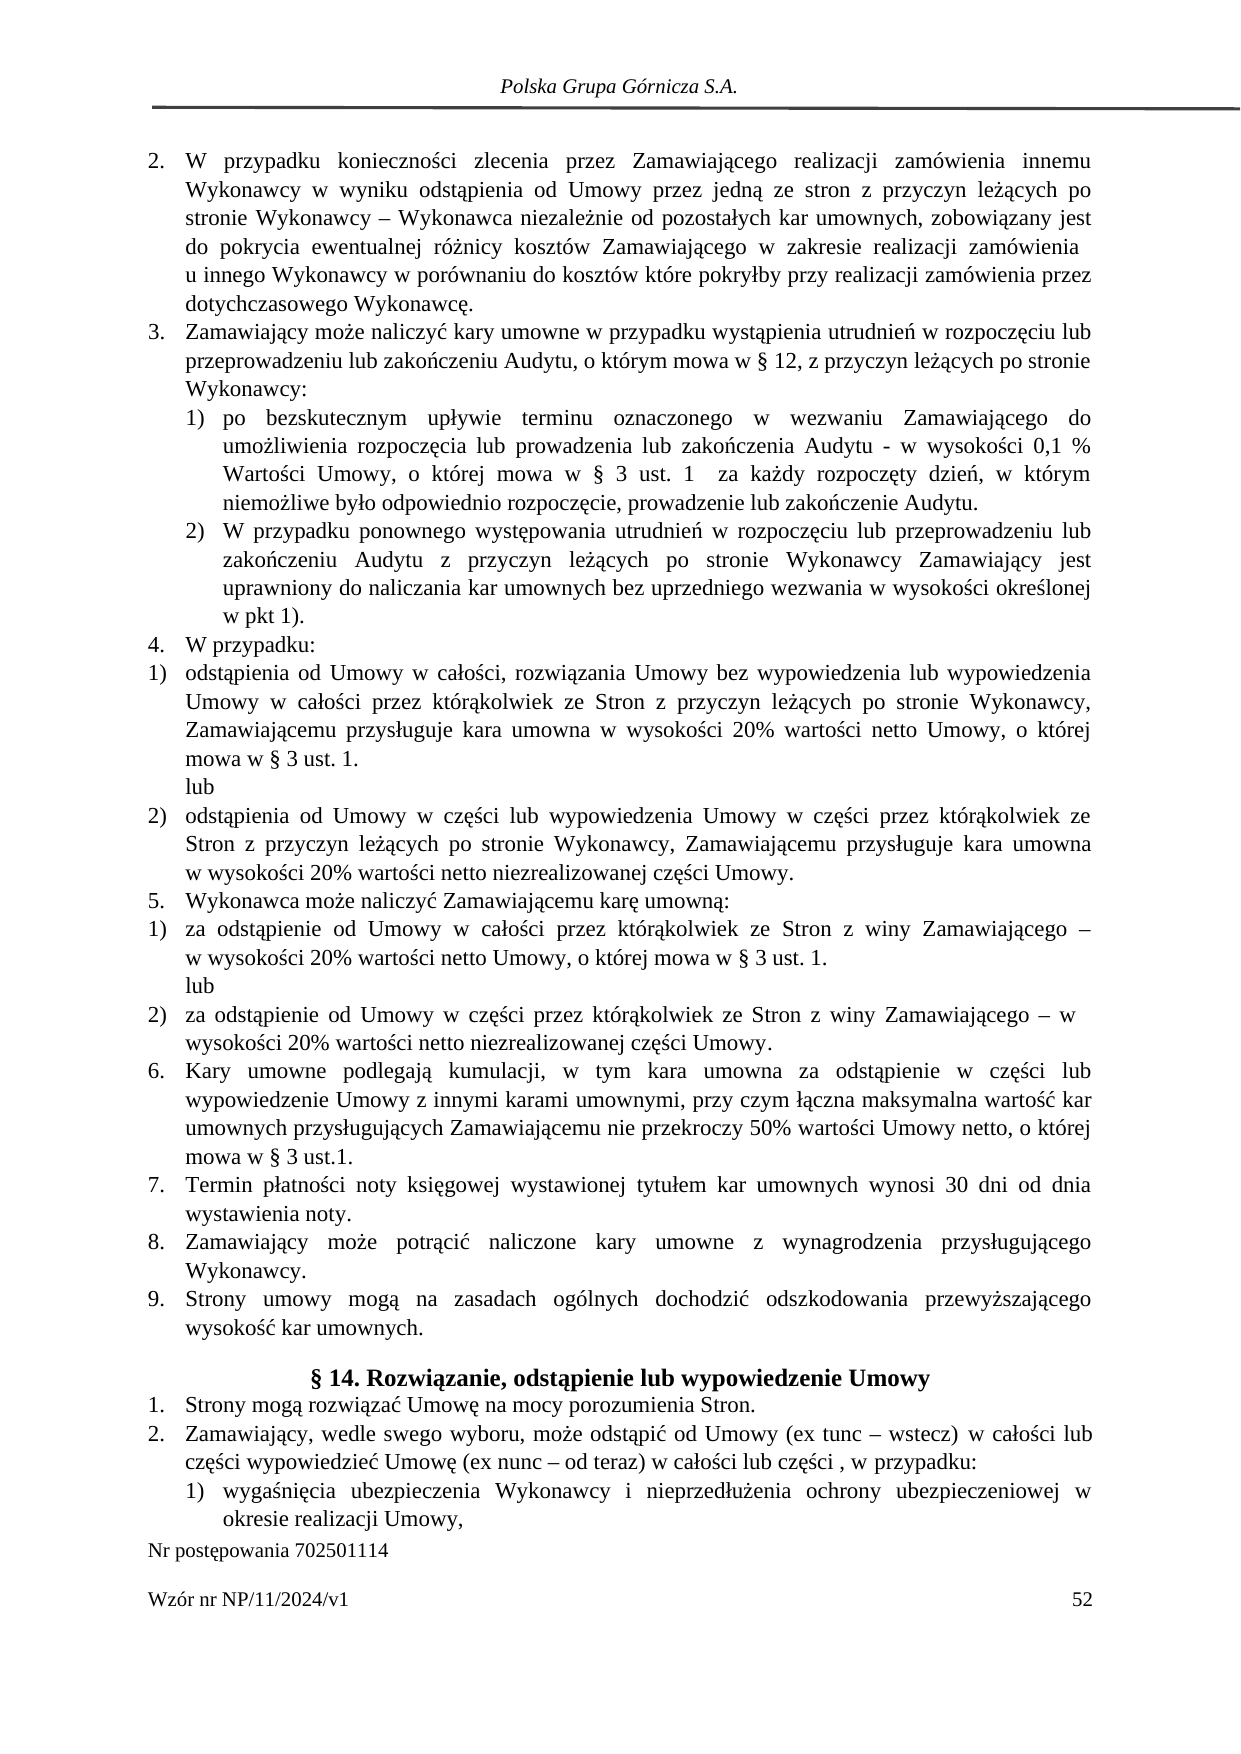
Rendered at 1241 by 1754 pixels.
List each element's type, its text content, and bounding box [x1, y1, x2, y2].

list Zamawiający może naliczyć kary umowne w przypadku wystąpienia utrudnień w rozpoczęciu lub przeprowadzeniu lub zakończeniu Audytu, o którym mowa w § 12, z przyczyn leżących po stronie Wykonawcy: [148, 318, 1093, 401]
list odstąpienia od Umowy w całości, rozwiązania Umowy bez wypowiedzenia lub wypowiedzenia Umowy w całości przez którąkolwiek ze Stron z przyczyn leżących po stronie Wykonawcy, Zamawiającemu przysługuje kara umowna w wysokości 20% wartości netto Umowy, o której mowa w § 3 ust. 1. [148, 659, 1093, 771]
list lub [185, 972, 1093, 999]
list Termin płatności noty księgowej wystawionej tytułem kar umownych wynosi 30 dni od dnia wystawienia noty. [148, 1171, 1093, 1226]
list po bezskutecznym upływie terminu oznaczonego w wezwaniu Zamawiającego do umożliwienia rozpoczęcia lub prowadzenia lub zakończenia Audytu - w wysokości 0,1 % Wartości Umowy, o której mowa w § 3 ust. 1 za każdy rozpoczęty dzień, w którym niemożliwe było odpowiednio rozpoczęcie, prowadzenie lub zakończenie Audytu. [185, 403, 1093, 515]
list Wykonawca może naliczyć Zamawiającemu karę umowną: [148, 887, 1093, 913]
list Zamawiający może potrącić naliczone kary umowne z wynagrodzenia przysługującego Wykonawcy. [148, 1228, 1093, 1283]
list za odstąpienie od Umowy w części przez którąkolwiek ze Stron z winy Zamawiającego – w wysokości 20% wartości netto niezrealizowanej części Umowy. [148, 1001, 1093, 1056]
list Kary umowne podlegają kumulacji, w tym kara umowna za odstąpienie w części lub wypowiedzenie Umowy z innymi karami umownymi, przy czym łączna maksymalna wartość kar umownych przysługujących Zamawiającemu nie przekroczy 50% wartości Umowy netto, o której mowa w § 3 ust.1. [148, 1058, 1093, 1169]
list Zamawiający, wedle swego wyboru, może odstąpić od Umowy (ex tunc – wstecz) w całości lub części wypowiedzieć Umowę (ex nunc – od teraz) w całości lub części , w przypadku: [148, 1420, 1093, 1475]
list Strony umowy mogą na zasadach ogólnych dochodzić odszkodowania przewyższającego wysokość kar umownych. [148, 1285, 1093, 1340]
list W przypadku konieczności zlecenia przez Zamawiającego realizacji zamówienia innemu Wykonawcy w wyniku odstąpienia od Umowy przez jedną ze stron z przyczyn leżących po stronie Wykonawcy – Wykonawca niezależnie od pozostałych kar umownych, zobowiązany jest do pokrycia ewentualnej różnicy kosztów Zamawiającego w zakresie realizacji zamówienia u innego Wykonawcy w porównaniu do kosztów które pokryłby przy realizacji zamówienia przez dotychczasowego Wykonawcę. [148, 148, 1093, 316]
list odstąpienia od Umowy w części lub wypowiedzenia Umowy w części przez którąkolwiek ze Stron z przyczyn leżących po stronie Wykonawcy, Zamawiającemu przysługuje kara umowna w wysokości 20% wartości netto niezrealizowanej części Umowy. [148, 802, 1093, 885]
list W przypadku: [148, 631, 1093, 657]
list wygaśnięcia ubezpieczenia Wykonawcy i nieprzedłużenia ochrony ubezpieczeniowej w okresie realizacji Umowy, [185, 1477, 1093, 1532]
list lub [185, 773, 1093, 799]
list W przypadku ponownego występowania utrudnień w rozpoczęciu lub przeprowadzeniu lub zakończeniu Audytu z przyczyn leżących po stronie Wykonawcy Zamawiający jest uprawniony do naliczania kar umownych bez uprzedniego wezwania w wysokości określonej w pkt 1). [185, 517, 1093, 629]
list za odstąpienie od Umowy w całości przez którąkolwiek ze Stron z winy Zamawiającego – w wysokości 20% wartości netto Umowy, o której mowa w § 3 ust. 1. [148, 915, 1093, 970]
subtitle § 14. Rozwiązanie, odstąpienie lub wypowiedzenie Umowy [148, 1363, 1093, 1392]
list Strony mogą rozwiązać Umowę na mocy porozumienia Stron. [148, 1392, 1093, 1418]
